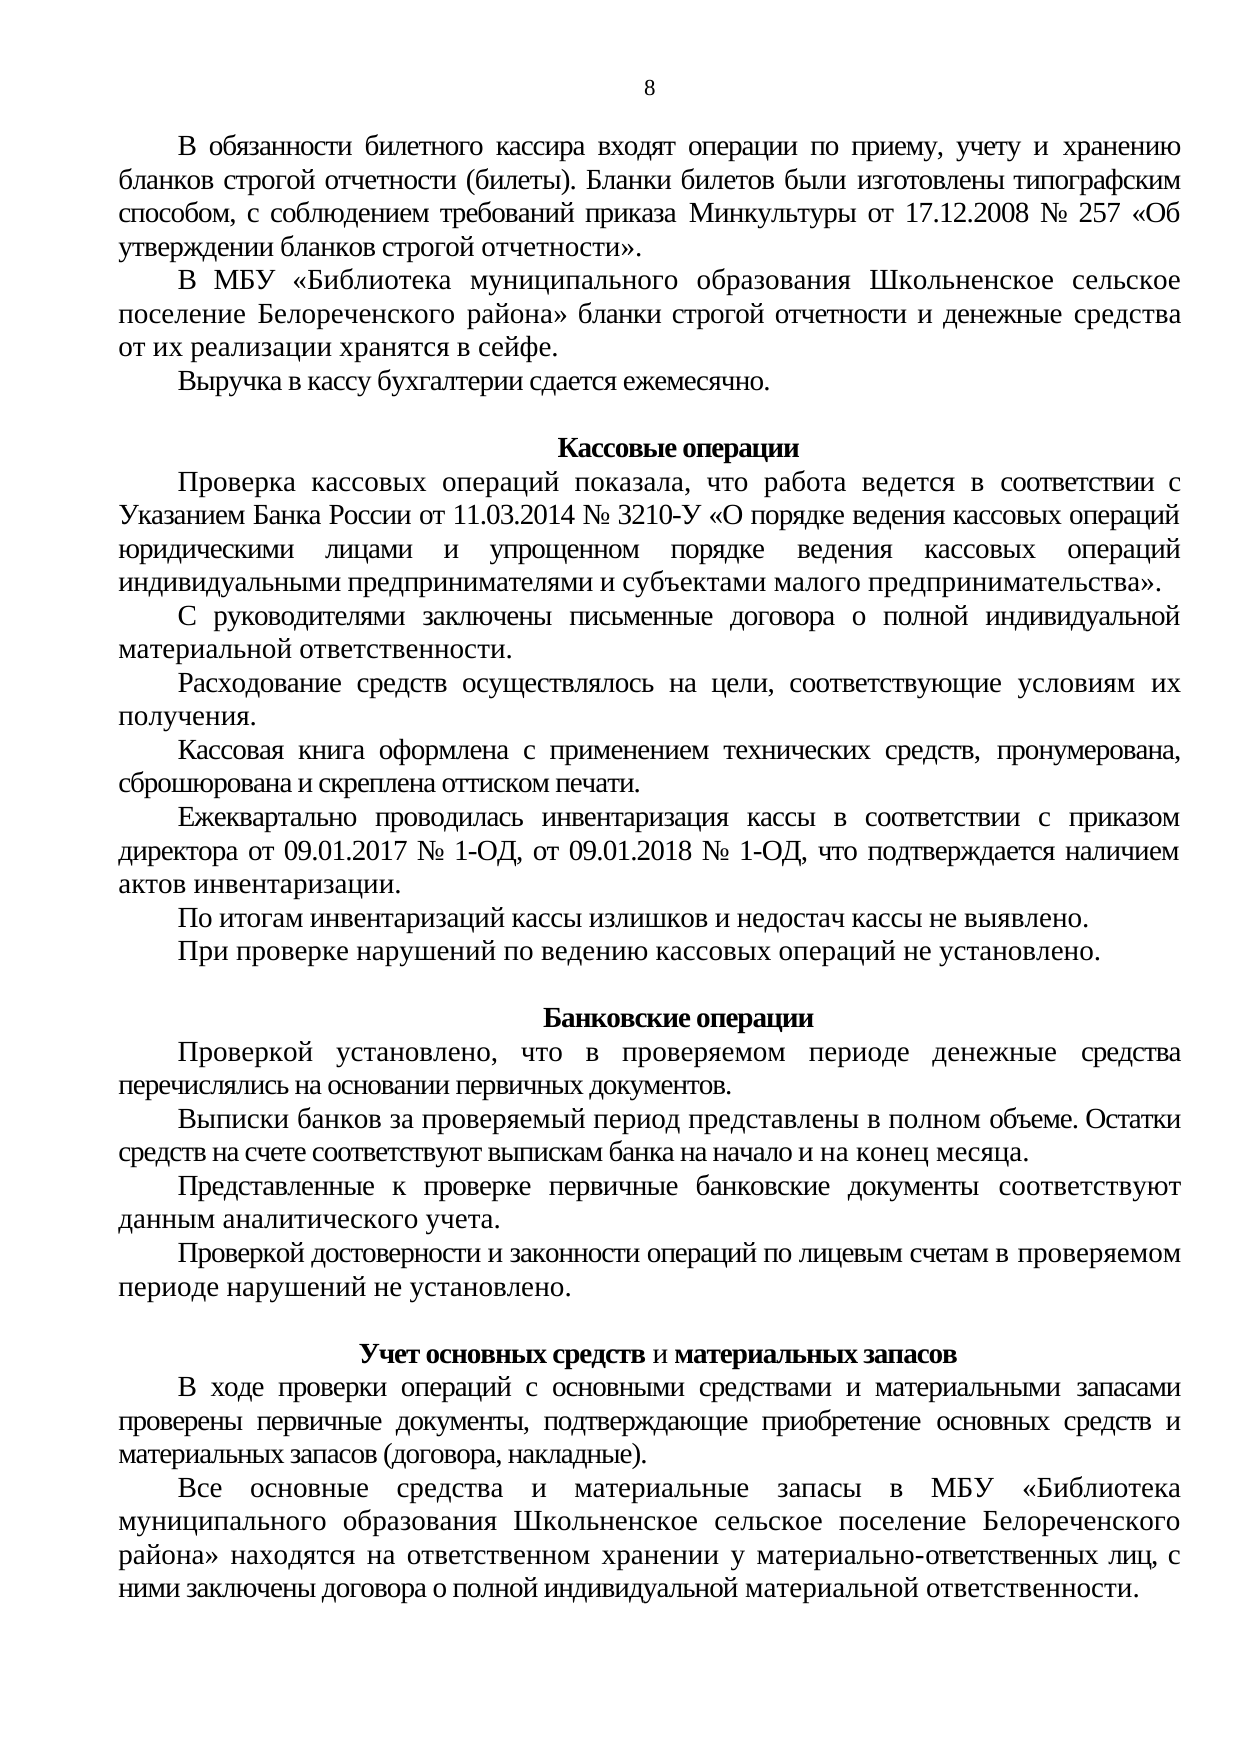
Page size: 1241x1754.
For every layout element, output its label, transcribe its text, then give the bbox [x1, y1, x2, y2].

text Представленные к проверке первичные банковские документы соответствуют данным аналитического учета. [118, 1168, 1181, 1235]
text Учет основных средств и материальных запасов [118, 1336, 1181, 1369]
text Проверка кассовых операций показала, что работа ведется в соответствии с Указанием Банка России от 11.03.2014 № 3210-У «О порядке ведения кассовых операций юридическими лицами и упрощенном порядке ведения кассовых операций индивидуальными предпринимателями и субъектами малого предпринимательства». [118, 464, 1181, 598]
text Кассовая книга оформлена с применением технических средств, пронумерована, сброшюрована и скреплена оттиском печати. [118, 732, 1181, 799]
text Ежеквартально проводилась инвентаризация кассы в соответствии с приказом директора от 09.01.2017 № 1-ОД, от 09.01.2018 № 1-ОД, что подтверждается наличием актов инвентаризации. [118, 799, 1181, 900]
text Расходование средств осуществлялось на цели, соответствующие условиям их получения. [118, 665, 1181, 732]
text Все основные средства и материальные запасы в МБУ «Библиотека муниципального образования Школьненское сельское поселение Белореченского района» находятся на ответственном хранении у материально-ответственных лиц, с ними заключены договора о полной индивидуальной материальной ответственности. [118, 1470, 1181, 1604]
text В ходе проверки операций с основными средствами и материальными запасами проверены первичные документы, подтверждающие приобретение основных средств и материальных запасов (договора, накладные). [118, 1369, 1181, 1470]
text Проверкой достоверности и законности операций по лицевым счетам в проверяемом периоде нарушений не установлено. [118, 1235, 1181, 1302]
text При проверке нарушений по ведению кассовых операций не установлено. [118, 933, 1181, 967]
text В МБУ «Библиотека муниципального образования Школьненское сельское поселение Белореченского района» бланки строгой отчетности и денежные средства от их реализации хранятся в сейфе. [118, 262, 1181, 363]
text По итогам инвентаризаций кассы излишков и недостач кассы не выявлено. [118, 900, 1181, 933]
text В обязанности билетного кассира входят операции по приему, учету и хранению бланков строгой отчетности (билеты). Бланки билетов были изготовлены типографским способом, с соблюдением требований приказа Минкультуры от 17.12.2008 № 257 «Об утверждении бланков строгой отчетности». [118, 128, 1181, 262]
text Банковские операции [118, 1000, 1181, 1034]
text С руководителями заключены письменные договора о полной индивидуальной материальной ответственности. [118, 598, 1181, 665]
text Выручка в кассу бухгалтерии сдается ежемесячно. [118, 363, 1181, 397]
text Кассовые операции [118, 430, 1181, 464]
text Проверкой установлено, что в проверяемом периоде денежные средства перечислялись на основании первичных документов. [118, 1034, 1181, 1101]
text Выписки банков за проверяемый период представлены в полном объеме. Остатки средств на счете соответствуют выпискам банка на начало и на конец месяца. [118, 1101, 1181, 1168]
